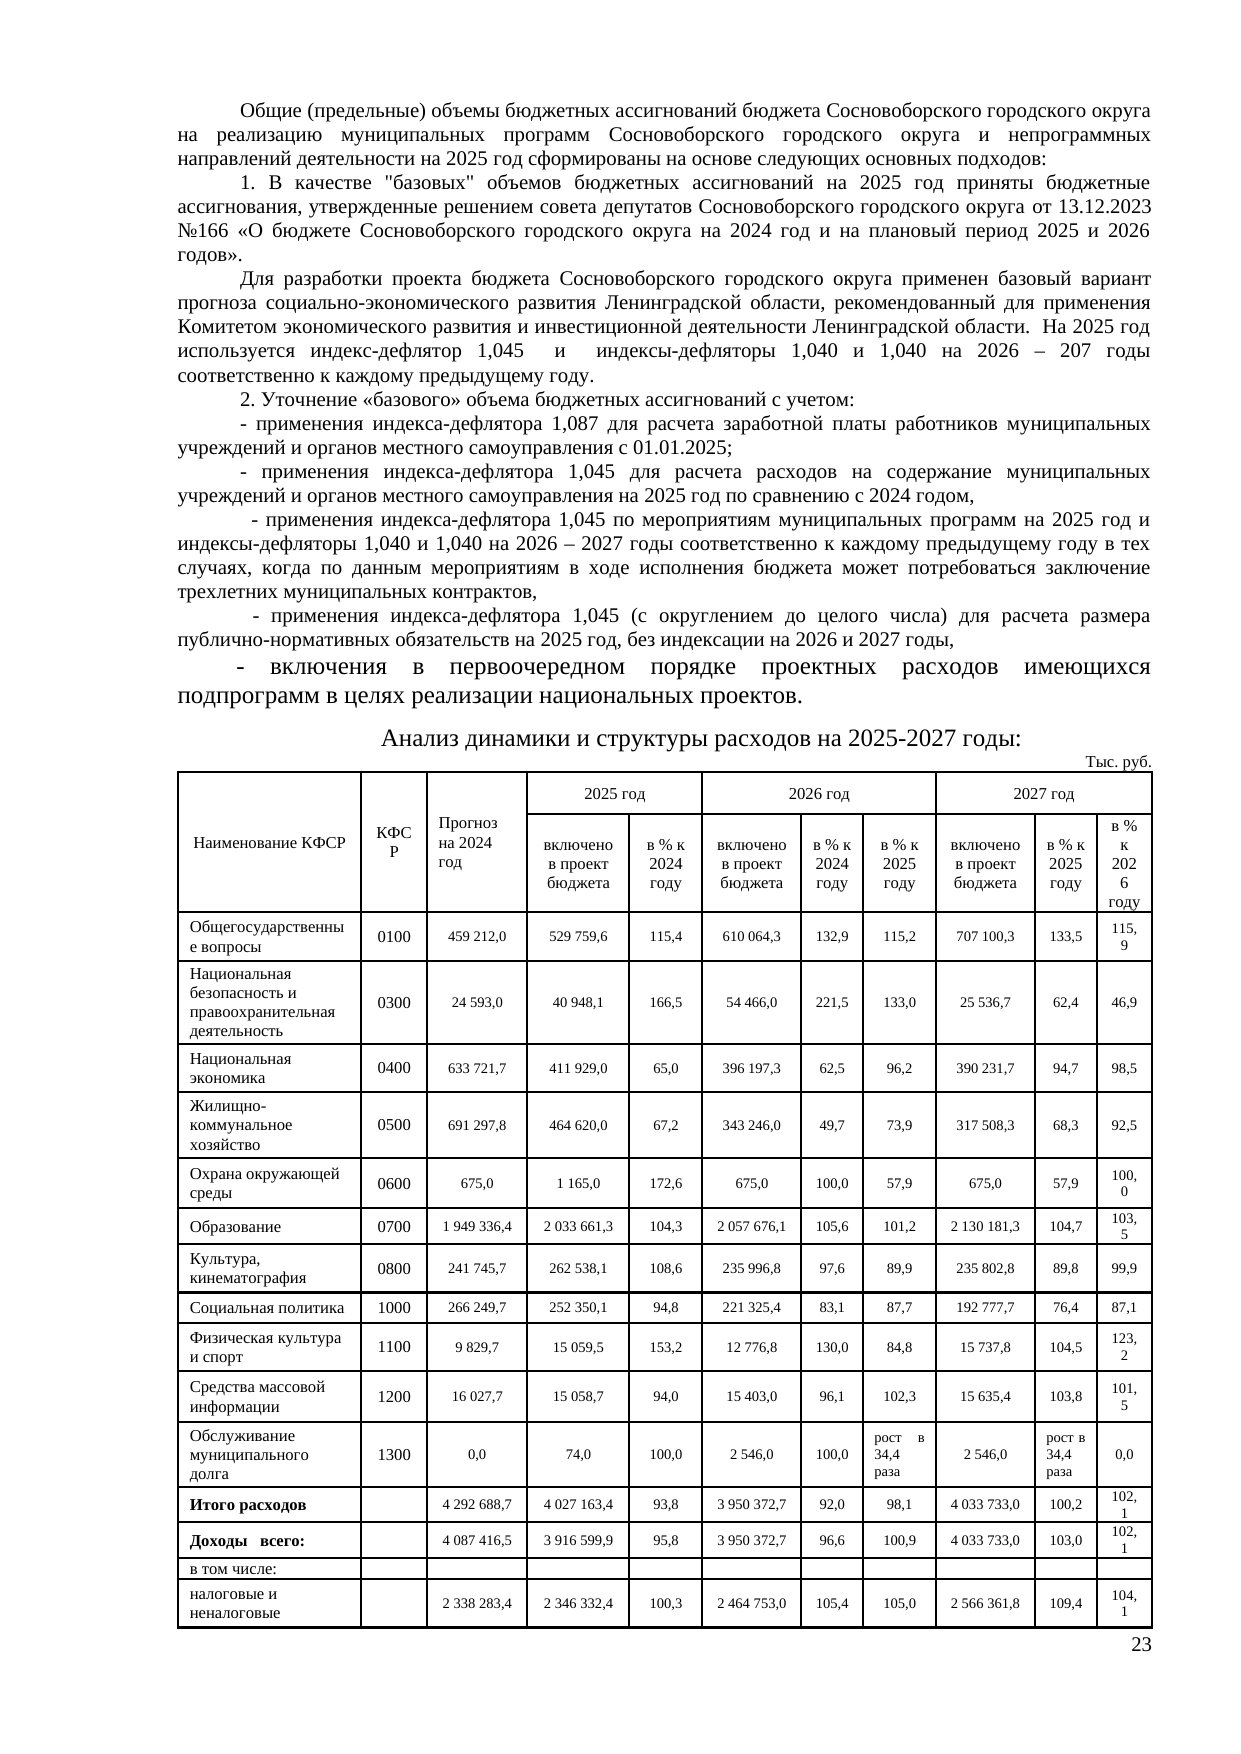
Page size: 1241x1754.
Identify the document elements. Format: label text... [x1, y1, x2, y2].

table_cell 2 346 332,4 [528, 1580, 628, 1626]
table_cell 707 100,3 [937, 913, 1034, 959]
table_cell 9 829,7 [428, 1324, 526, 1370]
table_cell 102,3 [864, 1372, 935, 1421]
table_cell 89,9 [864, 1245, 935, 1291]
table_cell 235 802,8 [937, 1245, 1034, 1291]
table_cell 105,4 [802, 1580, 862, 1626]
table_cell 2 566 361,8 [937, 1580, 1034, 1626]
text - применения индекса-дефлятора 1,087 для расчета заработной платы работников муниципальных учреждений и органов местного самоуправления с 01.01.2025; [177, 411, 1152, 459]
text Анализ динамики и структуры расходов на 2025-2027 годы: [177, 723, 1152, 752]
table_cell Общегосударственные вопросы [179, 913, 360, 959]
table_cell 123,2 [1098, 1324, 1151, 1370]
table_cell [362, 1523, 426, 1557]
table_cell 100,0 [802, 1159, 862, 1207]
table_cell 98,1 [864, 1488, 935, 1521]
table_cell 57,9 [864, 1159, 935, 1207]
table_cell 115,2 [864, 913, 935, 959]
table_cell 1 165,0 [528, 1159, 628, 1207]
table_cell 16 027,7 [428, 1372, 526, 1421]
table_cell 95,8 [630, 1523, 701, 1557]
table_cell 105,0 [864, 1580, 935, 1626]
text - применения индекса-дефлятора 1,045 для расчета расходов на содержание муниципальных учреждений и органов местного самоуправления на 2025 год по сравнению с 2024 годом, [177, 459, 1152, 507]
table_cell 1200 [362, 1372, 426, 1421]
table_cell 15 737,8 [937, 1324, 1034, 1370]
table_cell 262 538,1 [528, 1245, 628, 1291]
table_cell 2 464 753,0 [703, 1580, 800, 1626]
table_cell [1098, 1559, 1151, 1578]
table_cell 1 949 336,4 [428, 1209, 526, 1243]
table_header КФСР [362, 773, 426, 911]
table_cell 15 403,0 [703, 1372, 800, 1421]
table_header 2027 год [937, 773, 1151, 813]
table_cell 675,0 [937, 1159, 1034, 1207]
table_cell [864, 1559, 935, 1578]
table_cell 92,0 [802, 1488, 862, 1521]
text Для разработки проекта бюджета Сосновоборского городского округа применен базовый вариант прогноза социально-экономического развития Ленинградской области, рекомендованный для применения Комитетом экономического развития и инвестиционной деятельности Ленинградской области. На 2025 год используется индекс-дефлятор 1,045 и индексы-дефляторы 1,040 и 1,040 на 2026 – 207 годы соответственно к каждому предыдущему году. [177, 266, 1152, 387]
table_cell 266 249,7 [428, 1294, 526, 1322]
table_cell 343 246,0 [703, 1093, 800, 1157]
table_cell 15 635,4 [937, 1372, 1034, 1421]
table_cell 100,0 [630, 1423, 701, 1486]
text Общие (предельные) объемы бюджетных ассигнований бюджета Сосновоборского городского округа на реализацию муниципальных программ Сосновоборского городского округа и непрограммных направлений деятельности на 2025 год сформированы на основе следующих основных подходов: [177, 98, 1152, 170]
table_cell 691 297,8 [428, 1093, 526, 1157]
table_cell 68,3 [1036, 1093, 1096, 1157]
table_cell 2 338 283,4 [428, 1580, 526, 1626]
table_header 2025 год [528, 773, 701, 813]
table_cell рост в 34,4 раза [864, 1423, 935, 1486]
table_cell 172,6 [630, 1159, 701, 1207]
table_cell 57,9 [1036, 1159, 1096, 1207]
table_cell Охрана окружающей среды [179, 1159, 360, 1207]
table_cell Национальная безопасность и правоохранительная деятельность [179, 962, 360, 1042]
table_cell Итого расходов [179, 1488, 360, 1521]
table_cell 73,9 [864, 1093, 935, 1157]
text 2. Уточнение «базового» объема бюджетных ассигнований с учетом: [177, 387, 1152, 411]
table_cell Социальная политика [179, 1294, 360, 1322]
table_cell 104,5 [1036, 1324, 1096, 1370]
table_cell 1100 [362, 1324, 426, 1370]
table_cell 2 130 181,3 [937, 1209, 1034, 1243]
table_cell 221,5 [802, 962, 862, 1042]
table_cell 97,6 [802, 1245, 862, 1291]
table_cell 3 950 372,7 [703, 1523, 800, 1557]
table_cell 92,5 [1098, 1093, 1151, 1157]
table_cell 103,0 [1036, 1523, 1096, 1557]
text - применения индекса-дефлятора 1,045 по мероприятиям муниципальных программ на 2025 год и индексы-дефляторы 1,040 и 1,040 на 2026 – 2027 годы соответственно к каждому предыдущему году в тех случаях, когда по данным мероприятиям в ходе исполнения бюджета может потребоваться заключение трехлетних муниципальных контрактов, [177, 507, 1152, 603]
table_cell 130,0 [802, 1324, 862, 1370]
table_cell 464 620,0 [528, 1093, 628, 1157]
table_cell Национальная экономика [179, 1045, 360, 1091]
table_cell 4 033 733,0 [937, 1523, 1034, 1557]
table_cell 65,0 [630, 1045, 701, 1091]
table_cell [1036, 1559, 1096, 1578]
table_cell 100,0 [1098, 1159, 1151, 1207]
table_cell 133,0 [864, 962, 935, 1042]
table_cell 3 916 599,9 [528, 1523, 628, 1557]
table_cell 610 064,3 [703, 913, 800, 959]
table_cell Культура, кинематография [179, 1245, 360, 1291]
table_cell 98,5 [1098, 1045, 1151, 1091]
table_cell 105,6 [802, 1209, 862, 1243]
table_cell 2 546,0 [937, 1423, 1034, 1486]
table_cell 87,7 [864, 1294, 935, 1322]
table_cell 252 350,1 [528, 1294, 628, 1322]
table_cell [362, 1559, 426, 1578]
table_cell 25 536,7 [937, 962, 1034, 1042]
table_cell 1300 [362, 1423, 426, 1486]
table_cell 62,4 [1036, 962, 1096, 1042]
table_cell 87,1 [1098, 1294, 1151, 1322]
text - применения индекса-дефлятора 1,045 (с округлением до целого числа) для расчета размера публично-нормативных обязательств на 2025 год, без индексации на 2026 и 2027 годы, [177, 603, 1152, 651]
table_cell Средства массовой информации [179, 1372, 360, 1421]
table_cell Доходы всего: [179, 1523, 360, 1557]
table_cell 459 212,0 [428, 913, 526, 959]
table_cell 109,4 [1036, 1580, 1096, 1626]
table_cell 4 033 733,0 [937, 1488, 1034, 1521]
table_cell [428, 1559, 526, 1578]
table_cell 15 058,7 [528, 1372, 628, 1421]
table_cell 396 197,3 [703, 1045, 800, 1091]
table_cell 132,9 [802, 913, 862, 959]
table_cell 633 721,7 [428, 1045, 526, 1091]
table_cell 96,2 [864, 1045, 935, 1091]
table_cell 12 776,8 [703, 1324, 800, 1370]
table_cell 221 325,4 [703, 1294, 800, 1322]
table_cell [802, 1559, 862, 1578]
table_cell 3 950 372,7 [703, 1488, 800, 1521]
table_cell 96,1 [802, 1372, 862, 1421]
table_cell 67,2 [630, 1093, 701, 1157]
table_cell 4 087 416,5 [428, 1523, 526, 1557]
table_cell 241 745,7 [428, 1245, 526, 1291]
table_cell 100,2 [1036, 1488, 1096, 1521]
table_cell 24 593,0 [428, 962, 526, 1042]
table_cell 104,3 [630, 1209, 701, 1243]
table_cell 4 027 163,4 [528, 1488, 628, 1521]
table_cell 83,1 [802, 1294, 862, 1322]
table_cell 102,1 [1098, 1523, 1151, 1557]
table_cell 166,5 [630, 962, 701, 1042]
table_cell включено в проект бюджета [937, 815, 1034, 911]
table_cell 2 033 661,3 [528, 1209, 628, 1243]
table_cell 89,8 [1036, 1245, 1096, 1291]
table_cell [937, 1559, 1034, 1578]
table_cell 100,3 [630, 1580, 701, 1626]
table_cell 235 996,8 [703, 1245, 800, 1291]
table_cell в том числе: [179, 1559, 360, 1578]
table_cell 0400 [362, 1045, 426, 1091]
table_cell 46,9 [1098, 962, 1151, 1042]
table_cell 0300 [362, 962, 426, 1042]
table_cell 1000 [362, 1294, 426, 1322]
table_cell 675,0 [428, 1159, 526, 1207]
table_cell рост в 34,4 раза [1036, 1423, 1096, 1486]
table_cell 74,0 [528, 1423, 628, 1486]
table_cell 0100 [362, 913, 426, 959]
table_cell 94,8 [630, 1294, 701, 1322]
table_cell [630, 1559, 701, 1578]
table_cell включено в проект бюджета [528, 815, 628, 911]
table_cell в % к 2025 году [864, 815, 935, 911]
table_cell 103,8 [1036, 1372, 1096, 1421]
text 1. В качестве "базовых" объемов бюджетных ассигнований на 2025 год приняты бюджетные ассигнования, утвержденные решением совета депутатов Сосновоборского городского округа от 13.12.2023 №166 «О бюджете Сосновоборского городского округа на 2024 год и на плановый период 2025 и 2026 годов». [177, 170, 1152, 266]
table_cell 115,4 [630, 913, 701, 959]
table_cell 84,8 [864, 1324, 935, 1370]
table_cell 94,7 [1036, 1045, 1096, 1091]
table_cell в % к 2026 году [1098, 815, 1151, 911]
table_cell 675,0 [703, 1159, 800, 1207]
table_cell Физическая культура и спорт [179, 1324, 360, 1370]
table_cell 100,9 [864, 1523, 935, 1557]
table_cell 94,0 [630, 1372, 701, 1421]
table_cell Образование [179, 1209, 360, 1243]
table_cell [362, 1580, 426, 1626]
table_cell 40 948,1 [528, 962, 628, 1042]
table_cell 49,7 [802, 1093, 862, 1157]
table_cell 103,5 [1098, 1209, 1151, 1243]
table_cell 411 929,0 [528, 1045, 628, 1091]
table_cell 0600 [362, 1159, 426, 1207]
table_cell [528, 1559, 628, 1578]
table_cell 108,6 [630, 1245, 701, 1291]
text Тыс. руб. [177, 752, 1152, 771]
table_header Прогноз на 2024 год [428, 773, 526, 911]
table_cell в % к 2025 году [1036, 815, 1096, 911]
table_cell 192 777,7 [937, 1294, 1034, 1322]
table_cell [703, 1559, 800, 1578]
text - включения в первоочередном порядке проектных расходов имеющихся подпрограмм в целях реализации национальных проектов. [177, 651, 1152, 709]
table_cell 101,5 [1098, 1372, 1151, 1421]
table_cell включено в проект бюджета [703, 815, 800, 911]
table_cell 99,9 [1098, 1245, 1151, 1291]
table_cell в % к 2024 году [802, 815, 862, 911]
table_cell 0500 [362, 1093, 426, 1157]
table_cell 317 508,3 [937, 1093, 1034, 1157]
table_cell 0700 [362, 1209, 426, 1243]
table_cell 101,2 [864, 1209, 935, 1243]
table_header Наименование КФСР [179, 773, 360, 911]
table_cell 54 466,0 [703, 962, 800, 1042]
table_cell 0800 [362, 1245, 426, 1291]
table_cell 104,7 [1036, 1209, 1096, 1243]
table_cell 2 546,0 [703, 1423, 800, 1486]
table_cell 153,2 [630, 1324, 701, 1370]
table_cell 0,0 [428, 1423, 526, 1486]
table_cell налоговые и неналоговые [179, 1580, 360, 1626]
table_cell 96,6 [802, 1523, 862, 1557]
table_cell Жилищно-коммунальное хозяйство [179, 1093, 360, 1157]
table_cell 0,0 [1098, 1423, 1151, 1486]
table_header 2026 год [703, 773, 935, 813]
table_cell 100,0 [802, 1423, 862, 1486]
table_cell 115,9 [1098, 913, 1151, 959]
table_cell 15 059,5 [528, 1324, 628, 1370]
table_cell 76,4 [1036, 1294, 1096, 1322]
table_cell 390 231,7 [937, 1045, 1034, 1091]
table_cell 529 759,6 [528, 913, 628, 959]
table_cell 93,8 [630, 1488, 701, 1521]
table_cell [362, 1488, 426, 1521]
table_cell Обслуживание муниципального долга [179, 1423, 360, 1486]
table_cell в % к 2024 году [630, 815, 701, 911]
table_cell 133,5 [1036, 913, 1096, 959]
table_cell 4 292 688,7 [428, 1488, 526, 1521]
table_cell 102,1 [1098, 1488, 1151, 1521]
table_cell 2 057 676,1 [703, 1209, 800, 1243]
table_cell 104,1 [1098, 1580, 1151, 1626]
table_cell 62,5 [802, 1045, 862, 1091]
